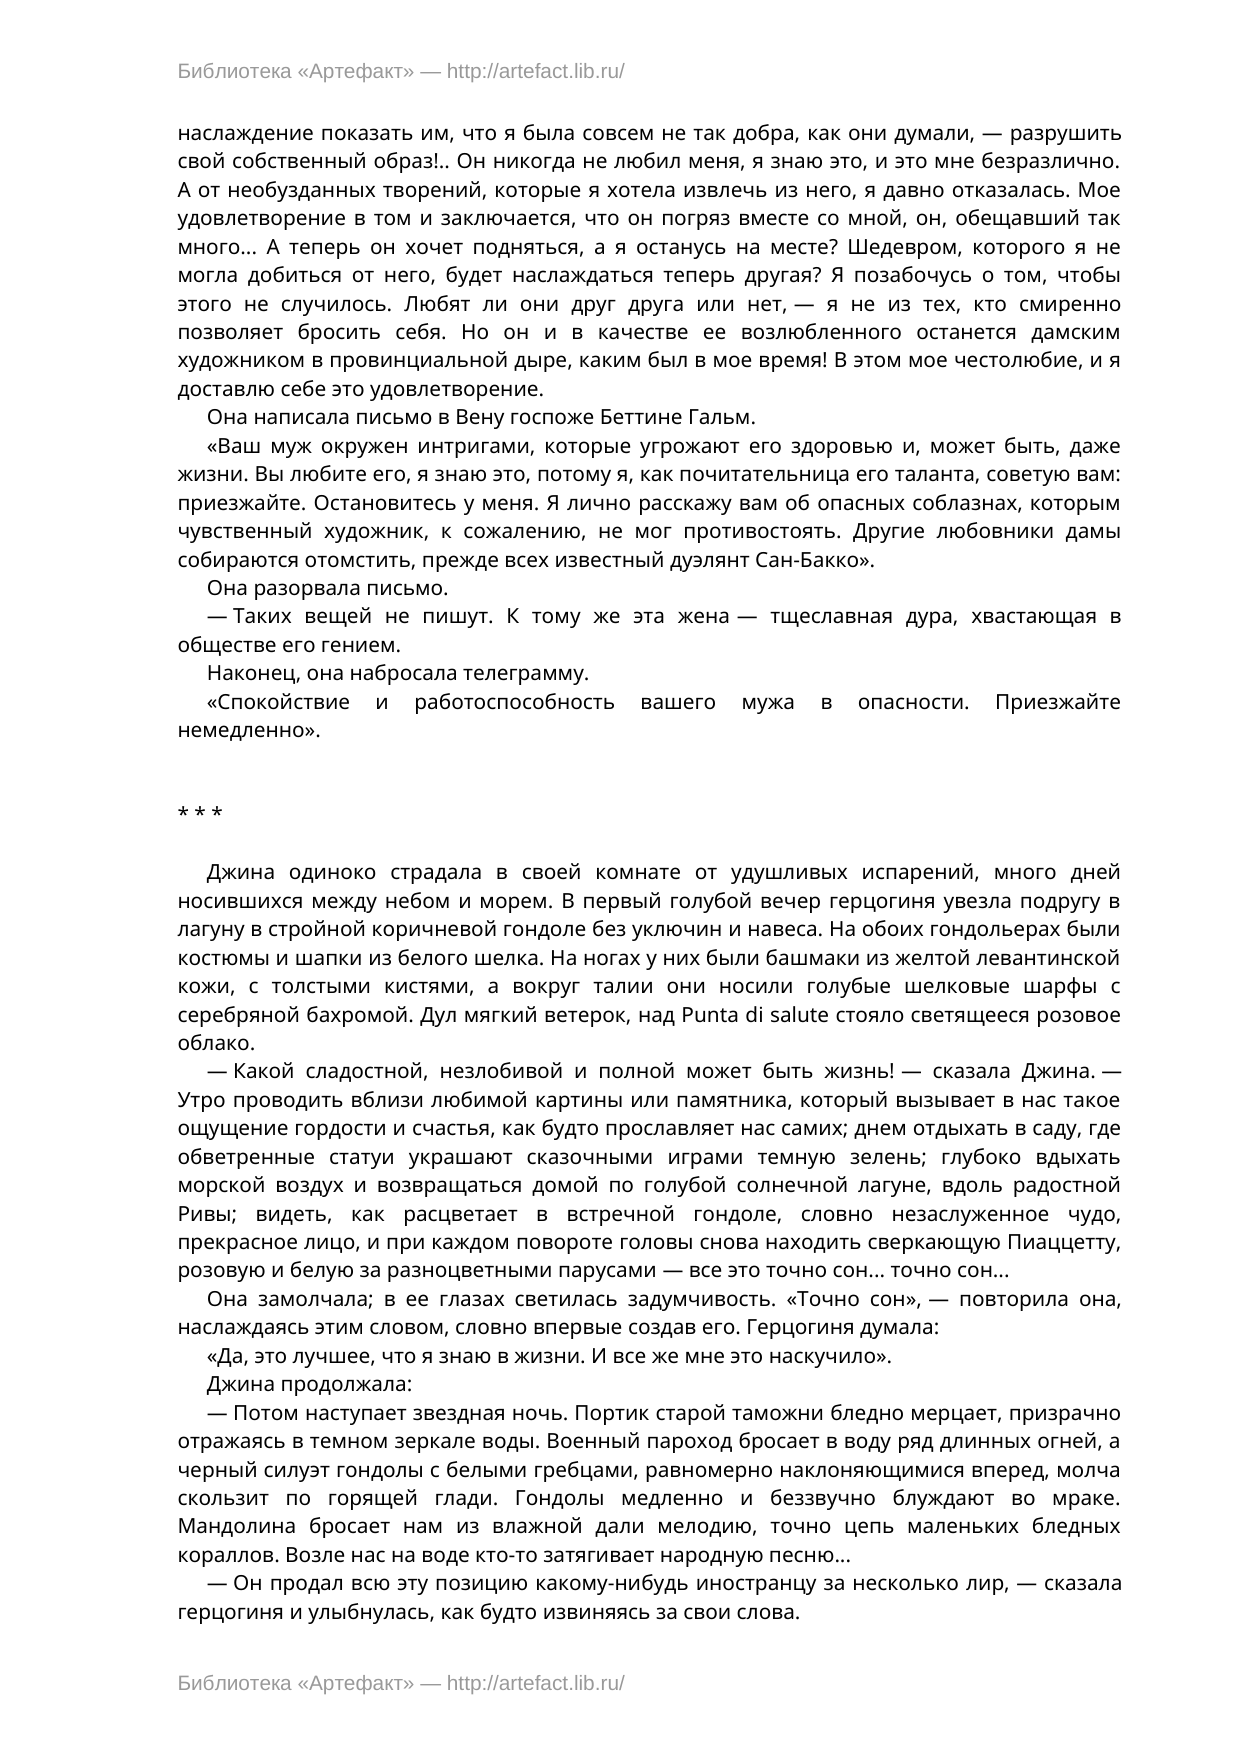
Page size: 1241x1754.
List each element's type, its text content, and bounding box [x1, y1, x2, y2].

text Она замолчала; в ее глазах светилась задумчивость. «Точно сон», — повторила она, наслаждаясь этим словом, словно впервые создав его. Герцогиня думала: [177, 1284, 1122, 1341]
text Она написала письмо в Вену госпоже Беттине Гальм. [177, 402, 1122, 431]
text — Таких вещей не пишут. К тому же эта жена — тщеславная дура, хвастающая в обществе его гением. [177, 602, 1122, 658]
text «Ваш муж окружен интригами, которые угрожают его здоровью и, может быть, даже жизни. Вы любите его, я знаю это, потому я, как почитательница его таланта, советую вам: приезжайте. Остановитесь у меня. Я лично расскажу вам об опасных соблазнах, которым чувственный художник, к сожалению, не мог противостоять. Другие любовники дамы собираются отомстить, прежде всех известный дуэлянт Сан-Бакко». [177, 431, 1122, 573]
text Джина одиноко страдала в своей комнате от удушливых испарений, много дней носившихся между небом и морем. В первый голубой вечер герцогиня увезла подругу в лагуну в стройной коричневой гондоле без уключин и навеса. На обоих гондольерах были костюмы и шапки из белого шелка. На ногах у них были башмаки из желтой левантинской кожи, с толстыми кистями, а вокруг талии они носили голубые шелковые шарфы с серебряной бахромой. Дул мягкий ветерок, над Punta di salute стояло светящееся розовое облако. [177, 857, 1122, 1057]
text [177, 118, 1122, 402]
text «Да, это лучшее, что я знаю в жизни. И все же мне это наскучило». [177, 1341, 1122, 1369]
text Она разорвала письмо. [177, 573, 1122, 602]
text — Потом наступает звездная ночь. Портик старой таможни бледно мерцает, призрачно отражаясь в темном зеркале воды. Военный пароход бросает в воду ряд длинных огней, а черный силуэт гондолы с белыми гребцами, равномерно наклоняющимися вперед, молча скользит по горящей глади. Гондолы медленно и беззвучно блуждают во мраке. Мандолина бросает нам из влажной дали мелодию, точно цепь маленьких бледных кораллов. Возле нас на воде кто-то затягивает народную песню... [177, 1398, 1122, 1568]
text — Он продал всю эту позицию какому-нибудь иностранцу за несколько лир, — сказала герцогиня и улыбнулась, как будто извиняясь за свои слова. [177, 1568, 1122, 1625]
text «Спокойствие и работоспособность вашего мужа в опасности. Приезжайте немедленно». [177, 687, 1122, 744]
text Джина продолжала: [177, 1369, 1122, 1398]
text — Какой сладостной, незлобивой и полной может быть жизнь! — сказала Джина. — Утро проводить вблизи любимой картины или памятника, который вызывает в нас такое ощущение гордости и счастья, как будто прославляет нас самих; днем отдыхать в саду, где обветренные статуи украшают сказочными играми темную зелень; глубоко вдыхать морской воздух и возвращаться домой по голубой солнечной лагуне, вдоль радостной Ривы; видеть, как расцветает в встречной гондоле, словно незаслуженное чудо, прекрасное лицо, и при каждом повороте головы снова находить сверкающую Пиаццетту, розовую и белую за разноцветными парусами — все это точно сон... точно сон... [177, 1057, 1122, 1284]
text Наконец, она набросала телеграмму. [177, 658, 1122, 687]
text * * * [177, 801, 1122, 829]
